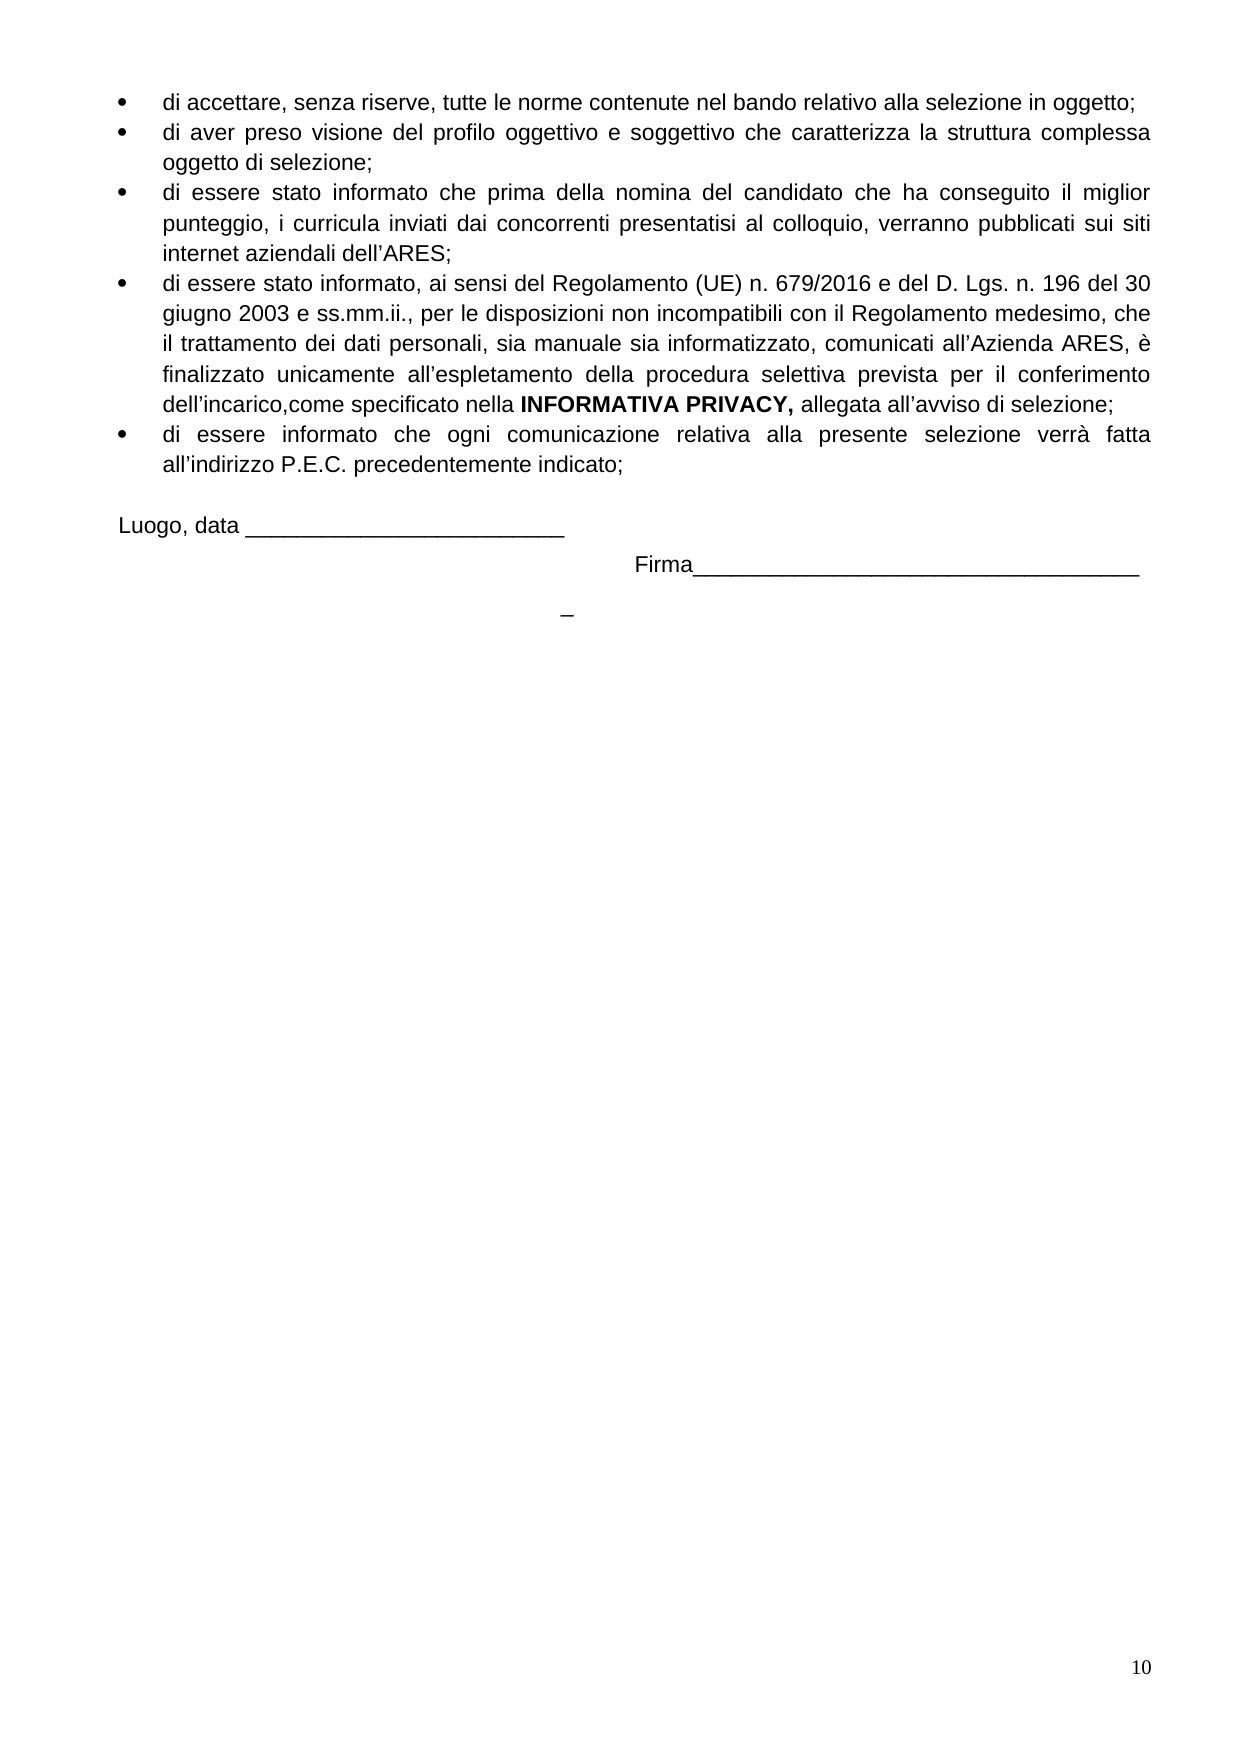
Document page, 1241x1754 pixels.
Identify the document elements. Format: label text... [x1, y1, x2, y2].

list di essere informato che ogni comunicazione relativa alla presente selezione verrà fatta all’indirizzo P.E.C. precedentemente indicato; [118, 421, 1152, 477]
text Luogo, data _________________________ [118, 512, 1152, 538]
list di accettare, senza riserve, tutte le norme contenute nel bando relativo alla selezione in oggetto; [118, 89, 1152, 115]
list di essere stato informato che prima della nomina del candidato che ha conseguito il miglior punteggio, i curricula inviati dai concorrenti presentatisi al colloquio, verranno pubblicati sui siti internet aziendali dell’ARES; [118, 179, 1152, 266]
list di aver preso visione del profilo oggettivo e soggettivo che caratterizza la struttura complessa oggetto di selezione; [118, 119, 1152, 175]
list di essere stato informato, ai sensi del Regolamento (UE) n. 679/2016 e del D. Lgs. n. 196 del 30 giugno 2003 e ss.mm.ii., per le disposizioni non incompatibili con il Regolamento medesimo, che il trattamento dei dati personali, sia manuale sia informatizzato, comunicati all’Azienda ARES, è finalizzato unicamente all’espletamento della procedura selettiva prevista per il conferimento dell’incarico,come specificato nella INFORMATIVA PRIVACY, allegata all’avviso di selezione; [118, 270, 1152, 417]
text Firma____________________________________ [561, 551, 1152, 617]
